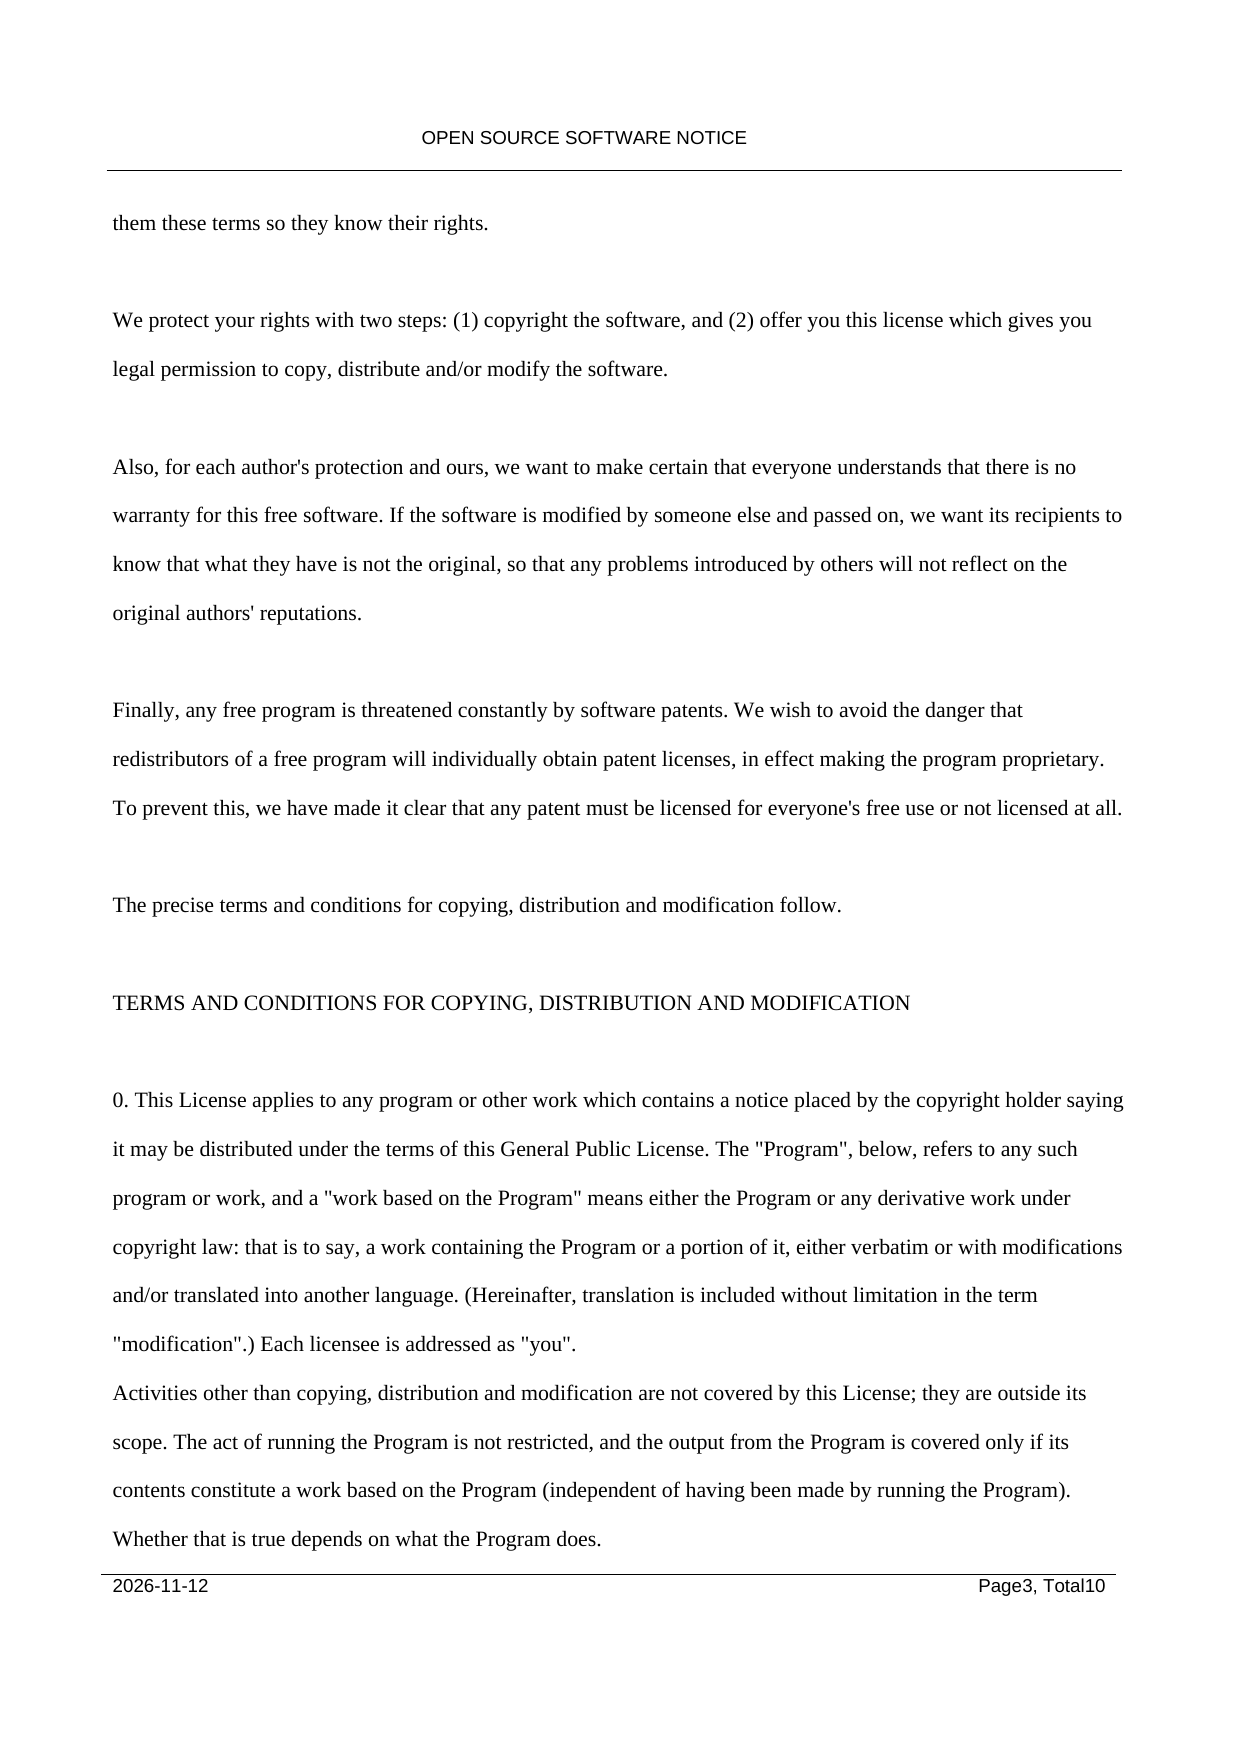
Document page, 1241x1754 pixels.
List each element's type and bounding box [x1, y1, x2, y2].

text [112, 206, 1128, 1555]
